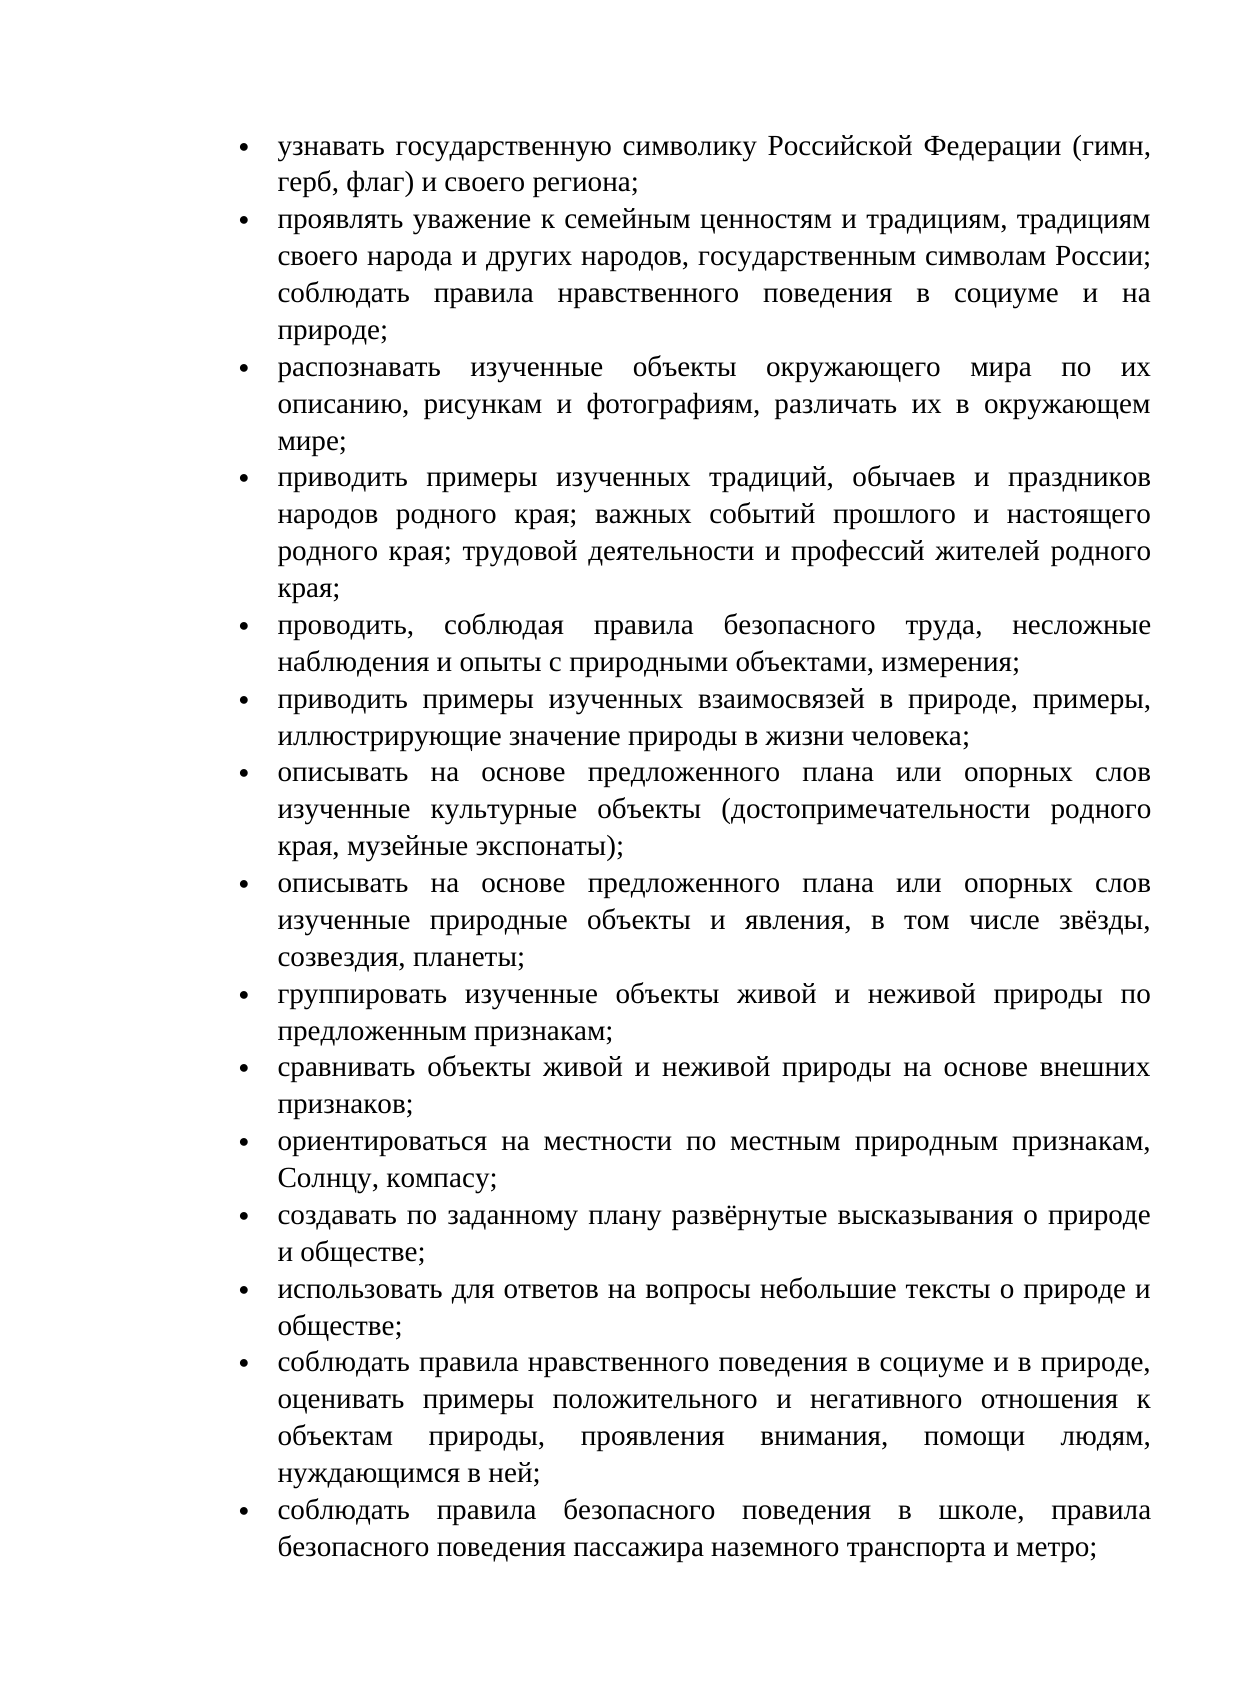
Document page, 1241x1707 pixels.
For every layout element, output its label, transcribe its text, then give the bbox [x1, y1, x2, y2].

list создавать по заданному плану развёрнутые высказывания о природе и обществе; [240, 1197, 1152, 1267]
list ориентироваться на местности по местным природным признакам, Солнцу, компасу; [240, 1123, 1152, 1194]
list описывать на основе предложенного плана или опорных слов изученные культурные объекты (достопримечательности родного края, музейные экспонаты); [240, 754, 1152, 862]
list приводить примеры изученных традиций, обычаев и праздников народов родного края; важных событий прошлого и настоящего родного края; трудовой деятельности и профессий жителей родного края; [240, 459, 1152, 604]
list проводить, соблюдая правила безопасного труда, несложные наблюдения и опыты с природными объектами, измерения; [240, 607, 1152, 677]
list соблюдать правила нравственного поведения в социуме и в природе, оценивать примеры положительного и негативного отношения к объектам природы, проявления внимания, помощи людям, нуждающимся в ней; [240, 1344, 1152, 1489]
list узнавать государственную символику Российской Федерации (гимн, герб, флаг) и своего региона; [240, 128, 1152, 198]
list сравнивать объекты живой и неживой природы на основе внешних признаков; [240, 1049, 1152, 1120]
list распознавать изученные объекты окружающего мира по их описанию, рисункам и фотографиям, различать их в окружающем мире; [240, 349, 1152, 456]
list описывать на основе предложенного плана или опорных слов изученные природные объекты и явления, в том числе звёзды, созвездия, планеты; [240, 865, 1152, 972]
list приводить примеры изученных взаимосвязей в природе, примеры, иллюстрирующие значение природы в жизни человека; [240, 681, 1152, 751]
list использовать для ответов на вопросы небольшие тексты о природе и обществе; [240, 1271, 1152, 1341]
list группировать изученные объекты живой и неживой природы по предложенным признакам; [240, 976, 1152, 1046]
list проявлять уважение к семейным ценностям и традициям, традициям своего народа и других народов, государственным символам России; соблюдать правила нравственного поведения в социуме и на природе; [240, 201, 1152, 346]
list соблюдать правила безопасного поведения в школе, правила безопасного поведения пассажира наземного транспорта и метро; [240, 1492, 1152, 1562]
